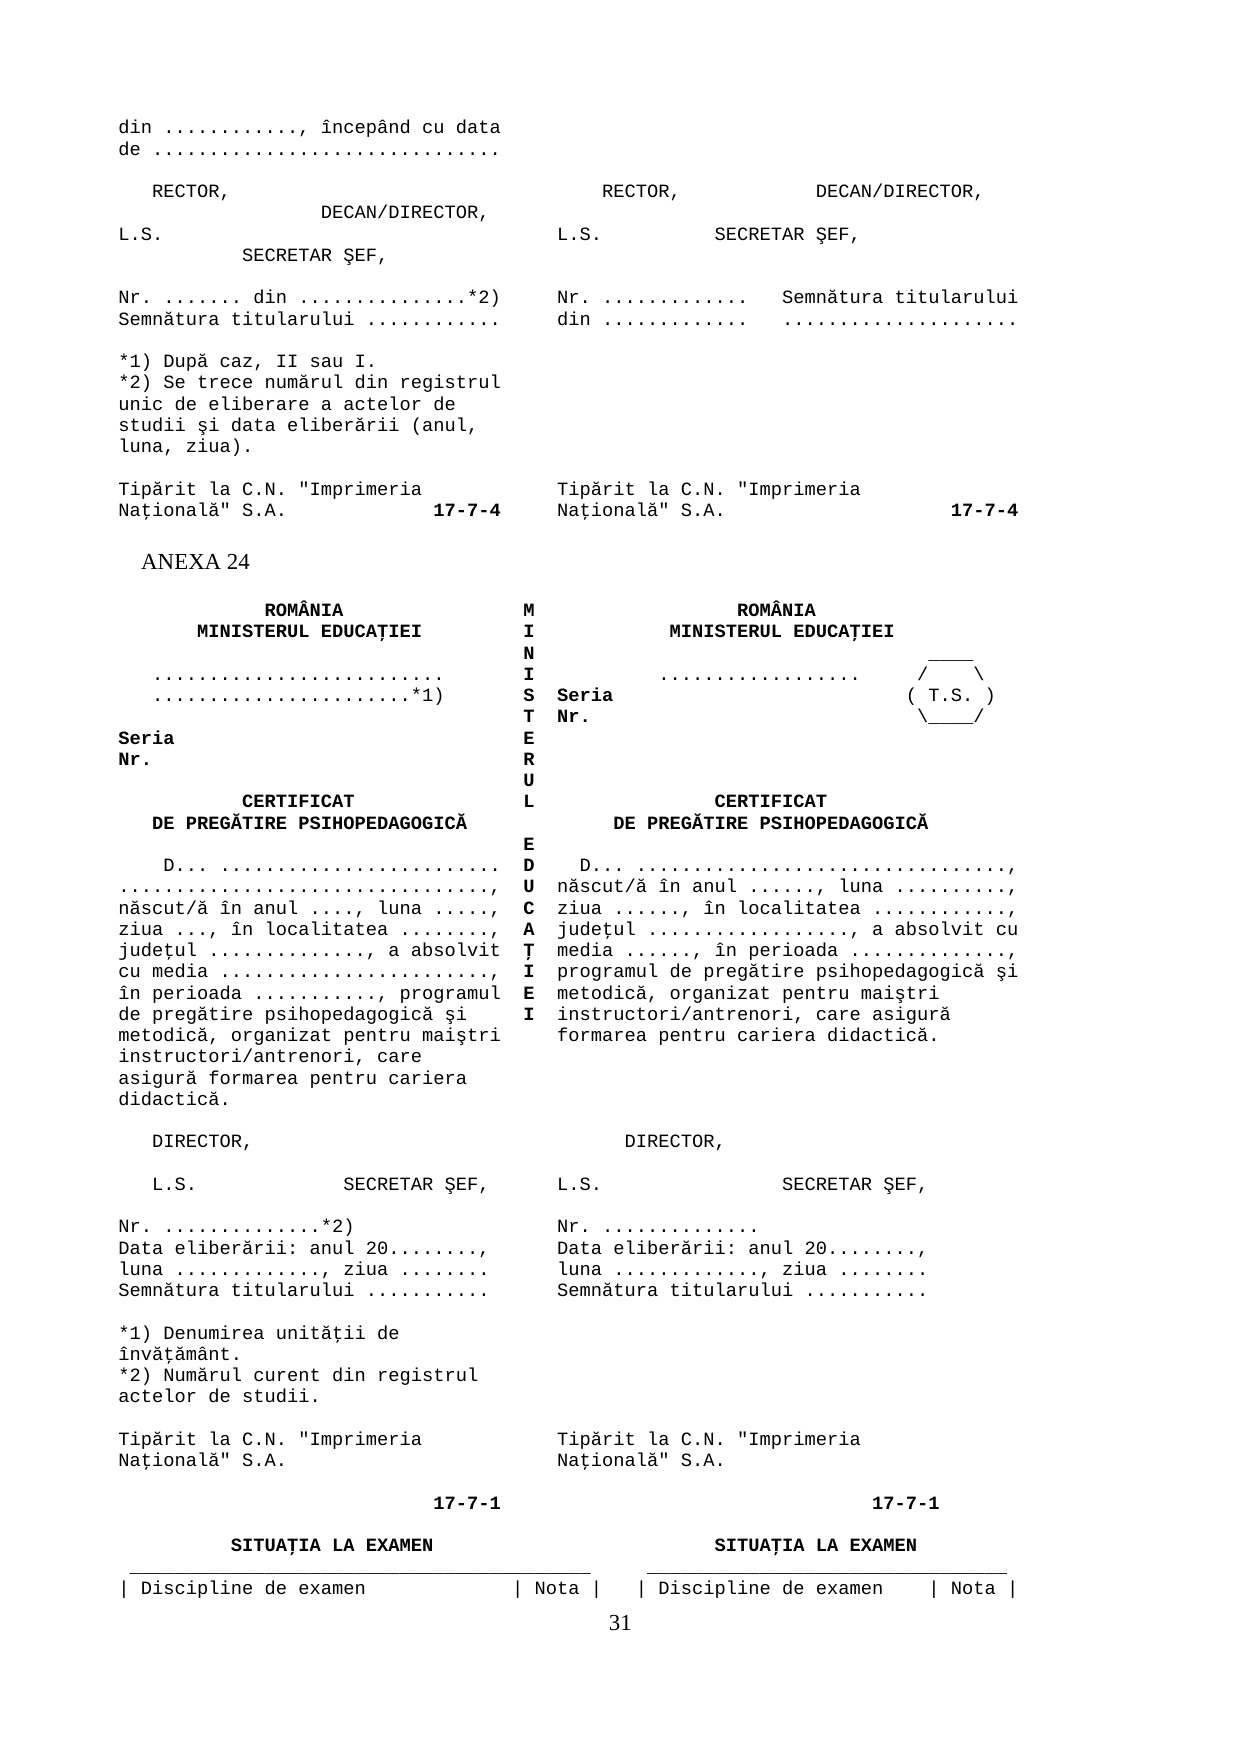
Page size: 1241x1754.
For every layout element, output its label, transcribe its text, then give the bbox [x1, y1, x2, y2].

text Seria E [118, 728, 1122, 750]
text Nr. ..............*2) Nr. .............. [118, 1217, 1122, 1238]
text ziua ..., în localitatea ........, A judeţul .................., a absolvit cu [118, 920, 1122, 941]
text SITUAŢIA LA EXAMEN SITUAŢIA LA EXAMEN [118, 1536, 1122, 1557]
text de ............................... [118, 139, 1122, 161]
text luna, ziua). [118, 437, 1122, 458]
text Tipărit la C.N. "Imprimeria Tipărit la C.N. "Imprimeria [118, 479, 1122, 501]
text MINISTERUL EDUCAŢIEI I MINISTERUL EDUCAŢIEI [118, 622, 1122, 643]
text născut/ă în anul ...., luna ....., C ziua ......, în localitatea ............, [118, 898, 1122, 920]
text Tipărit la C.N. "Imprimeria Tipărit la C.N. "Imprimeria [118, 1430, 1122, 1451]
text Nr. R [118, 750, 1122, 771]
text .......................... I .................. / \ [118, 665, 1122, 686]
text Naţională" S.A. Naţională" S.A. [118, 1451, 1122, 1472]
text ................................., U născut/ă în anul ......, luna .........., [118, 877, 1122, 898]
text L.S. SECRETAR ŞEF, L.S. SECRETAR ŞEF, [118, 1175, 1122, 1196]
text de pregătire psihopedagogică şi I instructori/antrenori, care asigură [118, 1005, 1122, 1026]
text U [118, 771, 1122, 792]
text Semnătura titularului ........... Semnătura titularului ........... [118, 1281, 1122, 1302]
text DIRECTOR, DIRECTOR, [118, 1132, 1122, 1153]
text metodică, organizat pentru maiştri formarea pentru cariera didactică. [118, 1026, 1122, 1047]
text unic de eliberare a actelor de [118, 394, 1122, 416]
text SECRETAR ŞEF, [118, 246, 1122, 267]
text E [118, 835, 1122, 856]
text CERTIFICAT L CERTIFICAT [118, 792, 1122, 813]
text studii şi data eliberării (anul, [118, 416, 1122, 437]
text DECAN/DIRECTOR, [118, 203, 1122, 224]
text _________________________________________ ________________________________ [118, 1557, 1122, 1578]
text instructori/antrenori, care [118, 1047, 1122, 1068]
text L.S. L.S. SECRETAR ŞEF, [118, 224, 1122, 246]
text din ............, începând cu data [118, 118, 1122, 139]
text Naţională" S.A. 17-7-4 Naţională" S.A. 17-7-4 [118, 501, 1122, 522]
text actelor de studii. [118, 1387, 1122, 1408]
text luna ............., ziua ........ luna ............., ziua ........ [118, 1260, 1122, 1281]
text Semnătura titularului ............ din ............. ..................... [118, 309, 1122, 331]
text DE PREGĂTIRE PSIHOPEDAGOGICĂ DE PREGĂTIRE PSIHOPEDAGOGICĂ [118, 813, 1122, 835]
text cu media ........................, I programul de pregătire psihopedagogică şi [118, 962, 1122, 983]
text D... ......................... D D... ................................., [118, 856, 1122, 877]
text ANEXA 24 [118, 548, 1122, 574]
text *1) Denumirea unităţii de [118, 1323, 1122, 1345]
text învăţământ. [118, 1345, 1122, 1366]
text asigură formarea pentru cariera [118, 1068, 1122, 1090]
text judeţul .............., a absolvit Ţ media ......, în perioada .............., [118, 941, 1122, 962]
text ROMÂNIA M ROMÂNIA [118, 601, 1122, 622]
text 17-7-1 17-7-1 [118, 1493, 1122, 1515]
text Data eliberării: anul 20........, Data eliberării: anul 20........, [118, 1238, 1122, 1260]
text Nr. ....... din ...............*2) Nr. ............. Semnătura titularului [118, 288, 1122, 309]
text RECTOR, RECTOR, DECAN/DIRECTOR, [118, 182, 1122, 203]
text *1) După caz, II sau I. [118, 352, 1122, 373]
text didactică. [118, 1090, 1122, 1111]
text T Nr. \____/ [118, 707, 1122, 728]
text | Discipline de examen | Nota | | Discipline de examen | Nota | [118, 1578, 1122, 1600]
text .......................*1) S Seria ( T.S. ) [118, 686, 1122, 707]
text *2) Se trece numărul din registrul [118, 373, 1122, 394]
text în perioada ..........., programul E metodică, organizat pentru maiştri [118, 983, 1122, 1005]
text *2) Numărul curent din registrul [118, 1366, 1122, 1387]
text N ____ [118, 643, 1122, 665]
